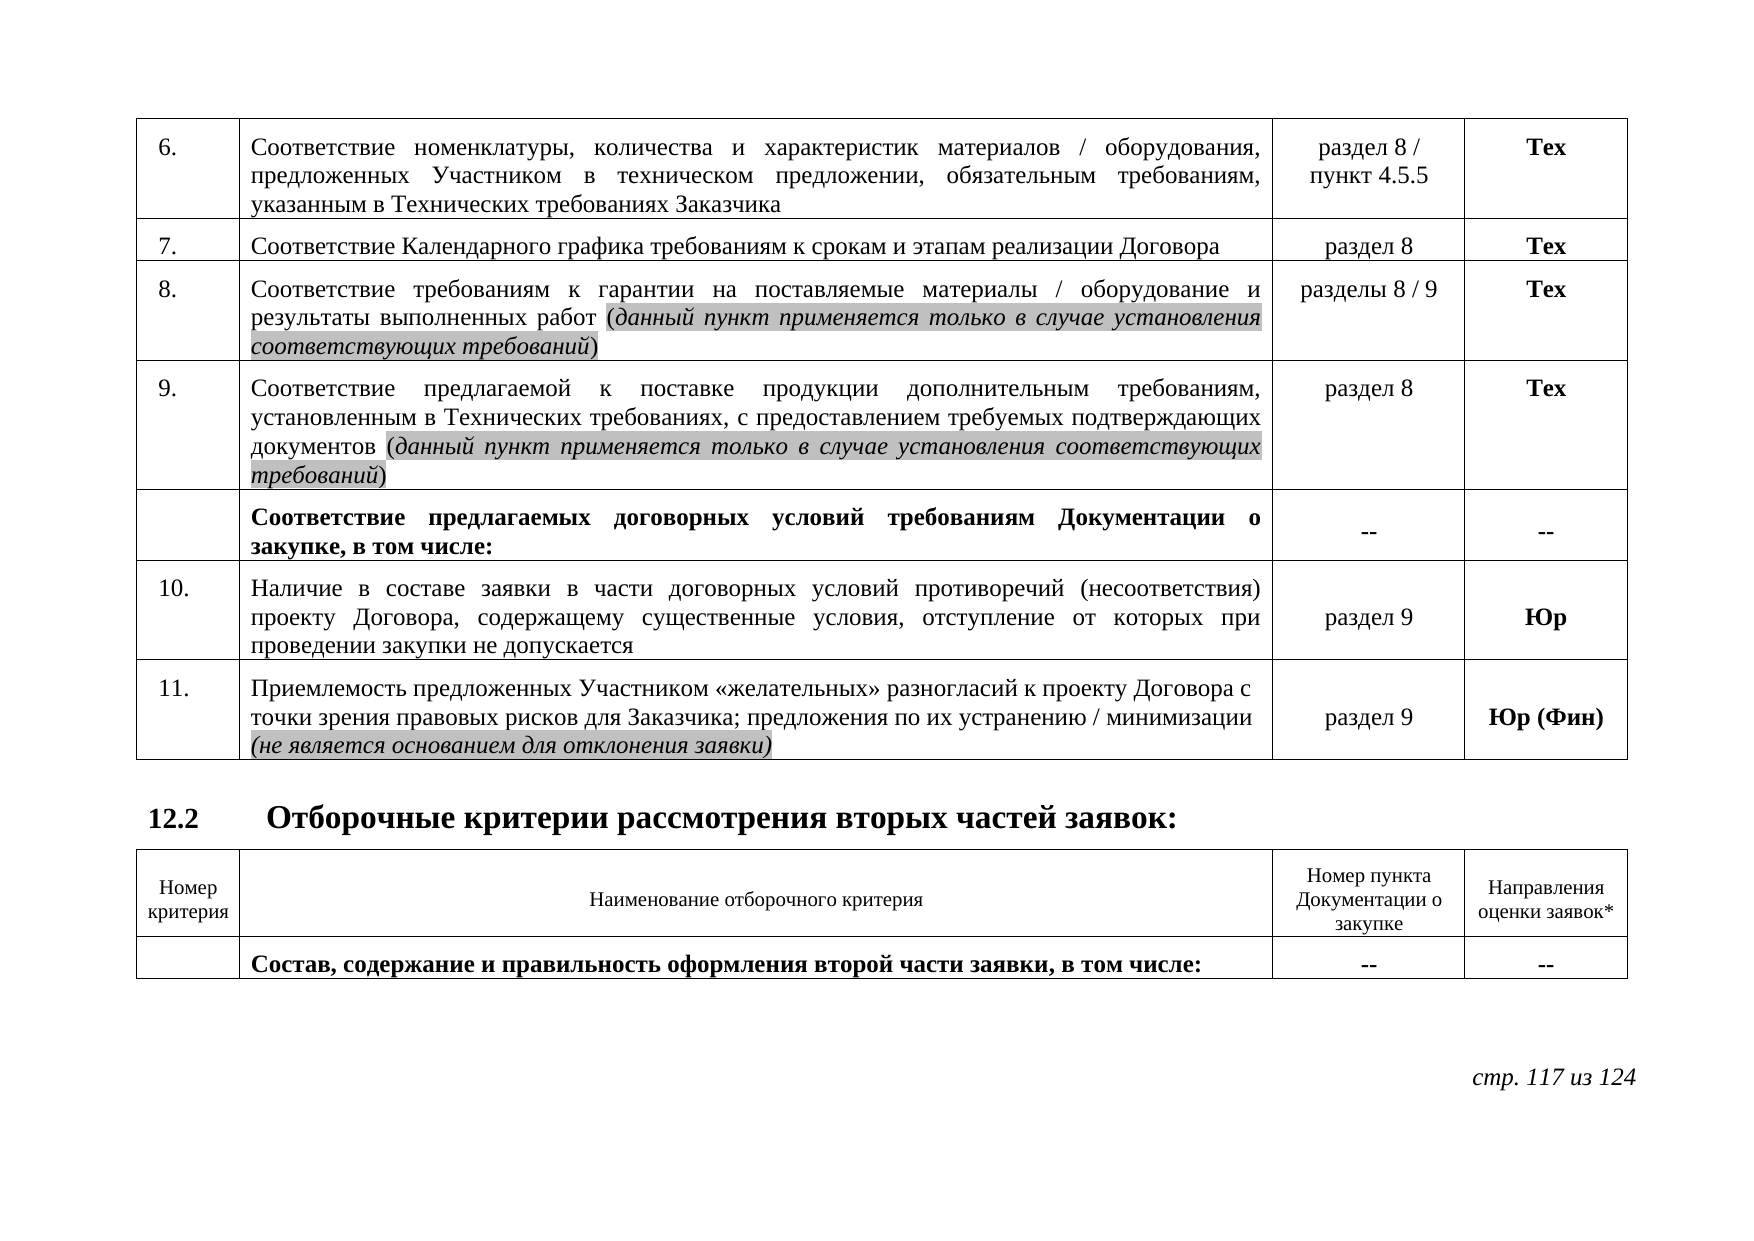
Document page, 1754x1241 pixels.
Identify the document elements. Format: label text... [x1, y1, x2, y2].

table_header Наименование отборочного критерия [240, 850, 1272, 936]
table_cell Соответствие номенклатуры, количества и характеристик материалов / оборудования, предложенных Участником в техническом предложении, обязательным требованиям, указанным в Технических требованиях Заказчика [240, 119, 1272, 218]
table_cell Соответствие Календарного графика требованиям к срокам и этапам реализации Договора [240, 219, 1272, 260]
table_header Направления оценки заявок* [1465, 850, 1627, 936]
table_cell -- [1465, 490, 1627, 559]
table_header Номер пункта Документации о закупке [1273, 850, 1464, 936]
table_cell Соответствие предлагаемой к поставке продукции дополнительным требованиям, установленным в Технических требованиях, с предоставлением требуемых подтверждающих документов (данный пункт применяется только в случае установления соответствующих требований) [240, 361, 1272, 488]
table_cell раздел 8 [1273, 361, 1464, 488]
table_cell Состав, содержание и правильность оформления второй части заявки, в том числе: [240, 937, 1272, 978]
table_cell [137, 561, 239, 659]
table_cell Тех [1465, 119, 1627, 218]
subtitle Отборочные критерии рассмотрения вторых частей заявок: [148, 798, 1636, 836]
table_cell Юр [1465, 561, 1627, 659]
table_cell разделы 8 / 9 [1273, 261, 1464, 360]
table_cell Наличие в составе заявки в части договорных условий противоречий (несоответствия) проекту Договора, содержащему существенные условия, отступление от которых при проведении закупки не допускается [240, 561, 1272, 659]
table_cell [137, 119, 239, 218]
table_cell -- [1273, 937, 1464, 978]
table_cell Соответствие предлагаемых договорных условий требованиям Документации о закупке, в том числе: [240, 490, 1272, 559]
table_cell -- [1273, 490, 1464, 559]
table_cell раздел 9 [1273, 660, 1464, 759]
table_cell [137, 490, 239, 559]
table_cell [1273, 119, 1464, 218]
table_cell [137, 660, 239, 759]
table_cell раздел 9 [1273, 561, 1464, 659]
table_cell Тех [1465, 219, 1627, 260]
table_cell [137, 261, 239, 360]
table_cell Соответствие требованиям к гарантии на поставляемые материалы / оборудование и результаты выполненных работ (данный пункт применяется только в случае установления соответствующих требований) [240, 261, 1272, 360]
table_cell [137, 361, 239, 488]
table_cell [137, 937, 239, 978]
table_cell Тех [1465, 261, 1627, 360]
table_cell Юр (Фин) [1465, 660, 1627, 759]
table_cell Приемлемость предложенных Участником «желательных» разногласий к проекту Договора с точки зрения правовых рисков для Заказчика; предложения по их устранению / минимизации (не является основанием для отклонения заявки) [240, 660, 1272, 759]
table_cell раздел 8 [1273, 219, 1464, 260]
table_cell [137, 219, 239, 260]
table_header Номер критерия [137, 850, 239, 936]
table_cell Тех [1465, 361, 1627, 488]
table_cell -- [1465, 937, 1627, 978]
